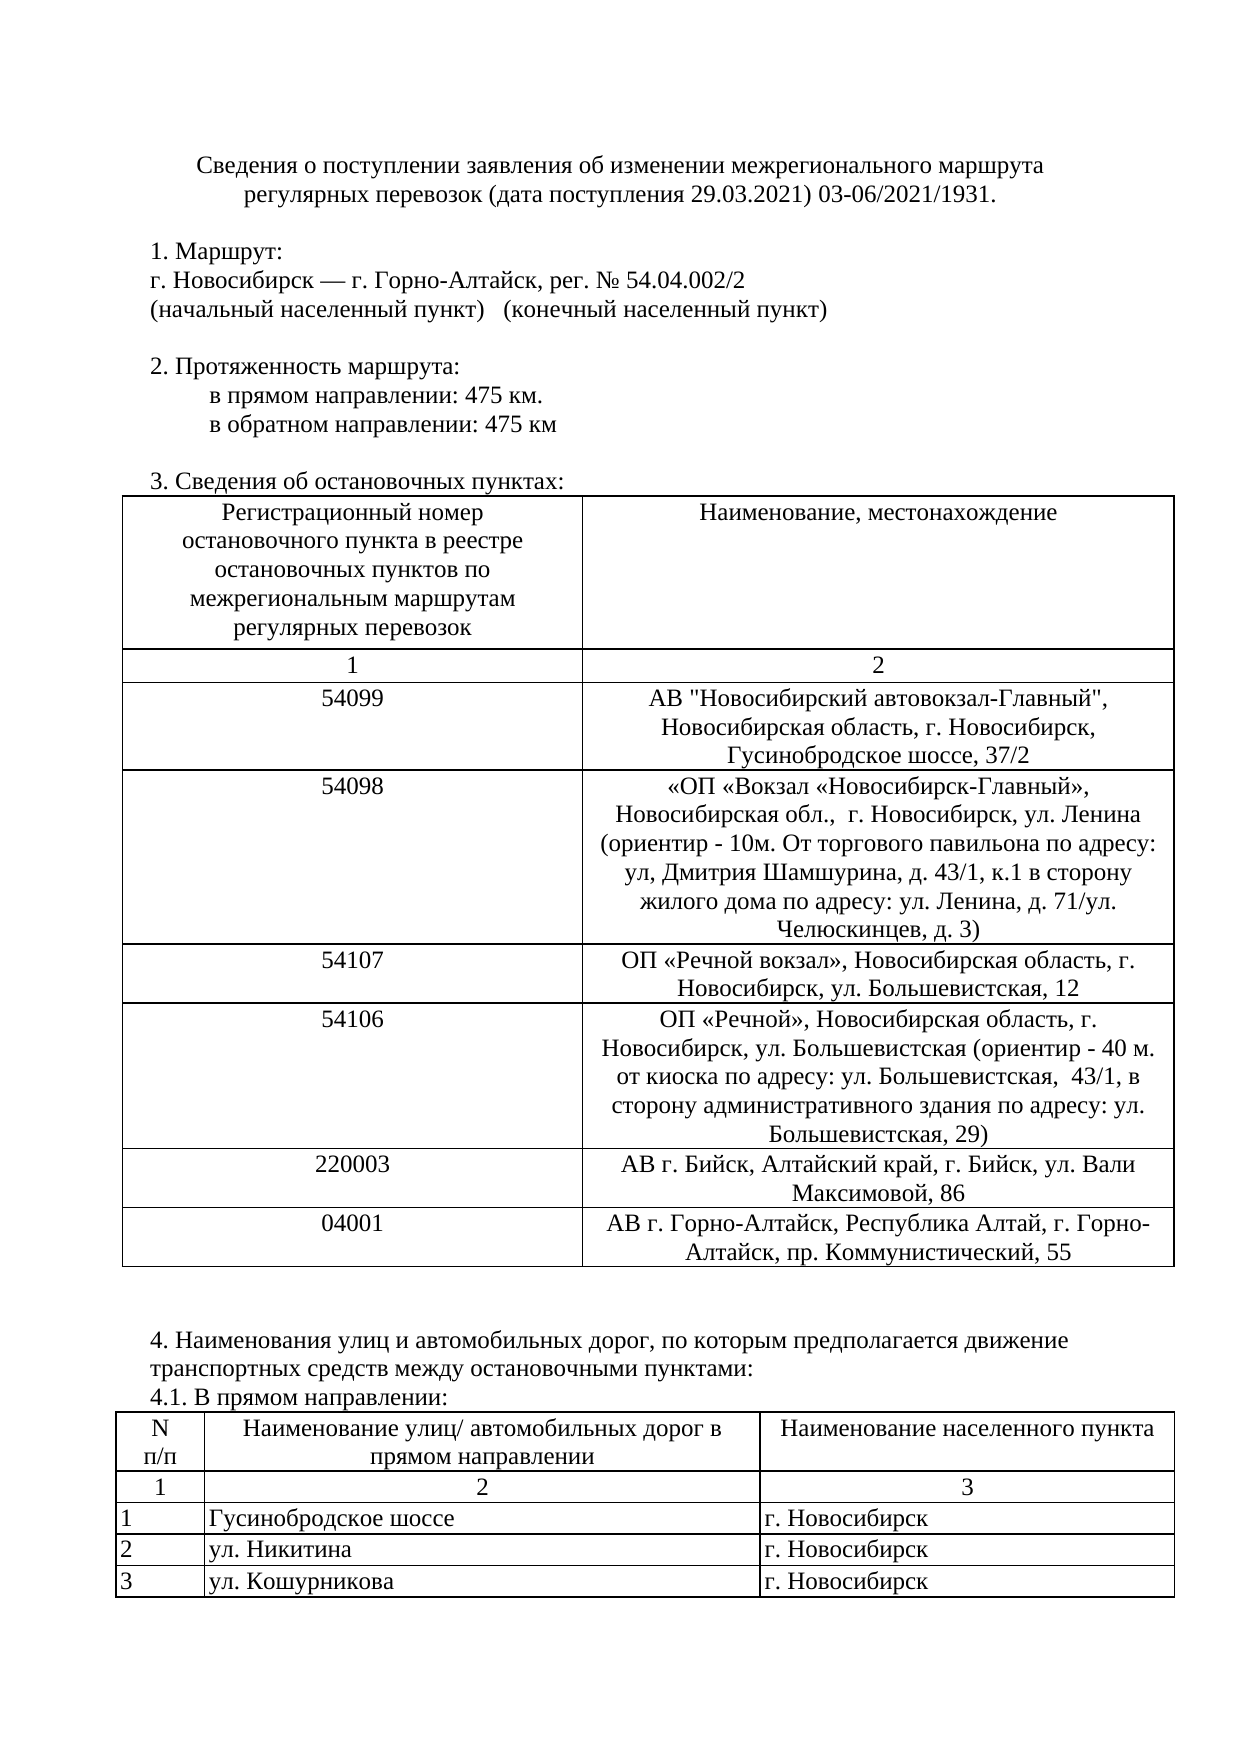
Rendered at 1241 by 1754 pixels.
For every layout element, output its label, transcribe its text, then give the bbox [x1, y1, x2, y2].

text в прямом направлении: 475 км. [150, 380, 1090, 409]
table_cell 220003 [123, 1149, 582, 1207]
table_cell 04001 [123, 1208, 582, 1266]
table_cell 3 [761, 1472, 1174, 1502]
table_cell г. Новосибирск [761, 1535, 1174, 1564]
table_cell ОП «Речной вокзал», Новосибирская область, г. Новосибирск, ул. Большевистская, 12 [583, 945, 1173, 1002]
table_cell АВ г. Бийск, Алтайский край, г. Бийск, ул. Вали Максимовой, 86 [583, 1149, 1173, 1207]
table_cell Гусинобродское шоссе [205, 1503, 759, 1533]
table_cell «ОП «Вокзал «Новосибирск-Главный», Новосибирская обл., г. Новосибирск, ул. Ленина (ориентир - 10м. От торгового павильона по адресу: ул, Дмитрия Шамшурина, д. 43/1, к.1 в сторону жилого дома по адресу: ул. Ленина, д. 71/ул. Челюскинцев, д. 3) [583, 771, 1173, 943]
table_cell 54106 [123, 1004, 582, 1148]
text 4.1. В прямом направлении: [150, 1382, 1090, 1411]
table_cell 1 [117, 1472, 204, 1502]
table_cell ОП «Речной», Новосибирская область, г. Новосибирск, ул. Большевистская (ориентир - 40 м. от киоска по адресу: ул. Большевистская, 43/1, в сторону административного здания по адресу: ул. Большевистская, 29) [583, 1004, 1173, 1148]
table_cell 2 [117, 1535, 204, 1564]
table_cell АВ г. Горно-Алтайск, Республика Алтай, г. Горно-Алтайск, пр. Коммунистический, 55 [583, 1208, 1173, 1266]
table_cell 1 [117, 1503, 204, 1533]
table_cell ул. Никитина [205, 1535, 759, 1564]
table_header N п/п [117, 1413, 204, 1470]
table_header Наименование улиц/ автомобильных дорог в прямом направлении [205, 1413, 759, 1470]
table_cell 3 [117, 1566, 204, 1596]
text г. Новосибирск — г. Горно-Алтайск, рег. № 54.04.002/2 [150, 265, 1090, 294]
table_cell АВ "Новосибирский автовокзал-Главный", Новосибирская область, г. Новосибирск, Гусинобродское шоссе, 37/2 [583, 683, 1173, 769]
table_header Регистрационный номер остановочного пункта в реестре остановочных пунктов по межрегиональным маршрутам регулярных перевозок [123, 497, 582, 648]
text 3. Сведения об остановочных пунктах: [150, 466, 1090, 495]
text (начальный населенный пункт) (конечный населенный пункт) [150, 294, 1090, 322]
table_cell г. Новосибирск [761, 1503, 1174, 1533]
table_cell ул. Кошурникова [205, 1566, 759, 1596]
text в обратном направлении: 475 км [150, 409, 1090, 437]
table_cell 1 [123, 650, 582, 681]
table_cell 54099 [123, 683, 582, 769]
table_cell 2 [583, 650, 1173, 681]
text Сведения о поступлении заявления об изменении межрегионального маршрута регулярных перевозок (дата поступления 29.03.2021) 03-06/2021/1931. [150, 150, 1090, 207]
table_cell 54107 [123, 945, 582, 1002]
text 2. Протяженность маршрута: [150, 351, 1090, 380]
table_header Наименование, местонахождение [583, 497, 1173, 648]
table_cell 2 [205, 1472, 759, 1502]
table_header Наименование населенного пункта [761, 1413, 1174, 1470]
text 1. Маршрут: [150, 236, 1090, 265]
table_cell 54098 [123, 771, 582, 943]
text 4. Наименования улиц и автомобильных дорог, по которым предполагается движение транспортных средств между остановочными пунктами: [150, 1325, 1090, 1382]
table_cell г. Новосибирск [761, 1566, 1174, 1596]
